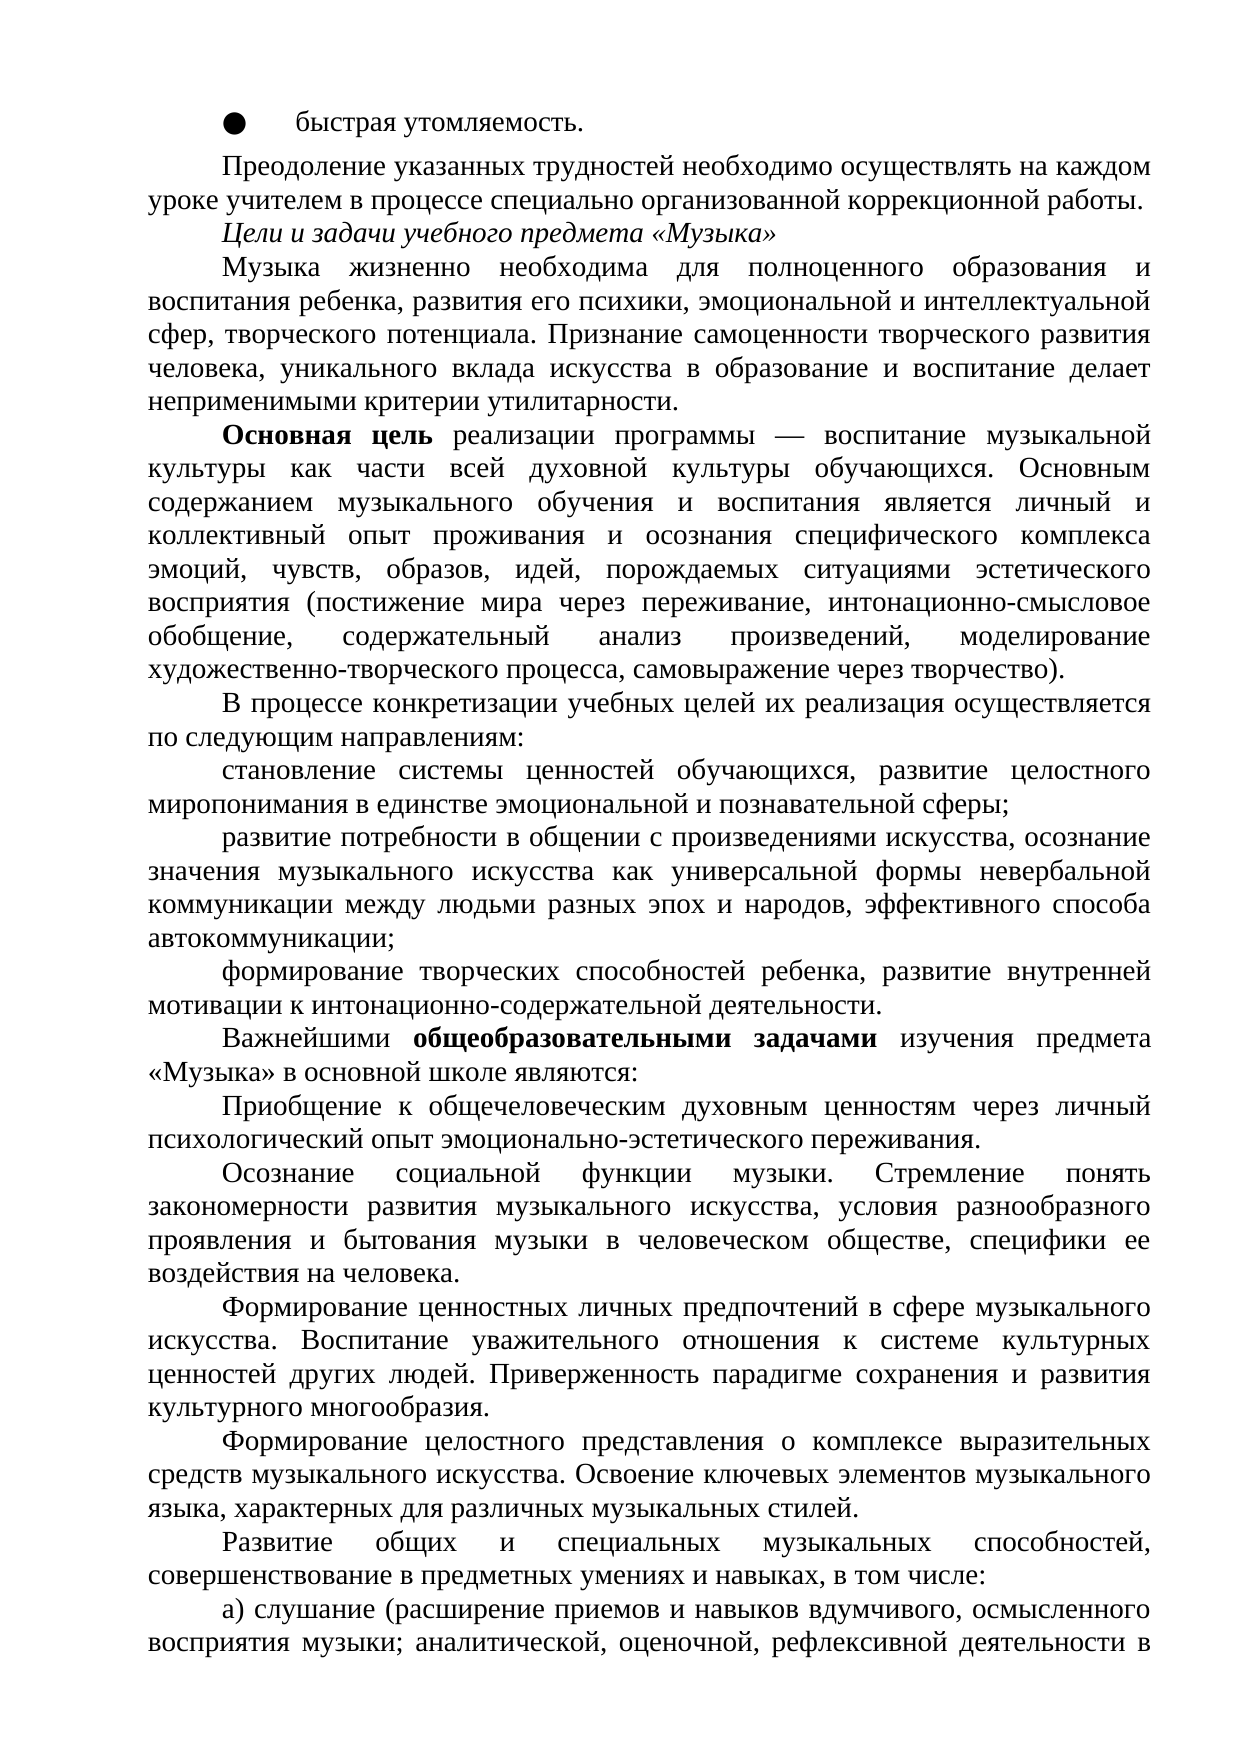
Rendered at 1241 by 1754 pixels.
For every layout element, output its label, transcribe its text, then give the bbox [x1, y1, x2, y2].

text развитие потребности в общении с произведениями искусства, осознание значения музыкального искусства как универсальной формы невербальной коммуникации между людьми разных эпох и народов, эффективного способа автокоммуникации; [148, 819, 1152, 953]
text Музыка жизненно необходима для полноценного образования и воспитания ребенка, развития его психики, эмоциональной и интеллектуальной сфер, творческого потенциала. Признание самоценности творческого развития человека, уникального вклада искусства в образование и воспитание делает неприменимыми критерии утилитарности. [148, 249, 1152, 417]
text формирование творческих способностей ребенка, развитие внутренней мотивации к интонационно-содержательной деятельности. [148, 953, 1152, 1021]
text Формирование целостного представления о комплексе выразительных средств музыкального искусства. Освоение ключевых элементов музыкального языка, характерных для различных музыкальных стилей. [148, 1423, 1152, 1524]
text Осознание социальной функции музыки. Стремление понять закономерности развития музыкального искусства, условия разнообразного проявления и бытования музыки в человеческом обществе, специфики ее воздействия на человека. [148, 1155, 1152, 1289]
text Основная цель реализации программы — воспитание музыкальной культуры как части всей духовной культуры обучающихся. Основным содержанием музыкального обучения и воспитания является личный и коллективный опыт проживания и осознания специфического комплекса эмоций, чувств, образов, идей, порождаемых ситуациями эстетического восприятия (постижение мира через переживание, интонационно-смысловое обобщение, содержательный анализ произведений, моделирование художественно-творческого процесса, самовыражение через творчество). [148, 417, 1152, 685]
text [148, 1591, 1152, 1658]
text Преодоление указанных трудностей необходимо осуществлять на каждом уроке учителем в процессе специально организованной коррекционной работы. [148, 148, 1152, 216]
list быстрая утомляемость. [148, 89, 1152, 148]
text Развитие общих и специальных музыкальных способностей, совершенствование в предметных умениях и навыках, в том числе: [148, 1524, 1152, 1591]
text Цели и задачи учебного предмета «Музыка» [148, 216, 1152, 249]
text Приобщение к общечеловеческим духовным ценностям через личный психологический опыт эмоционально-эстетического переживания. [148, 1088, 1152, 1155]
text становление системы ценностей обучающихся, развитие целостного миропонимания в единстве эмоциональной и познавательной сферы; [148, 752, 1152, 819]
text Формирование ценностных личных предпочтений в сфере музыкального искусства. Воспитание уважительного отношения к системе культурных ценностей других людей. Приверженность парадигме сохранения и развития культурного многообразия. [148, 1289, 1152, 1423]
text В процессе конкретизации учебных целей их реализация осуществляется по следующим направлениям: [148, 685, 1152, 752]
text Важнейшими общеобразовательными задачами изучения предмета «Музыка» в основной школе являются: [148, 1021, 1152, 1088]
